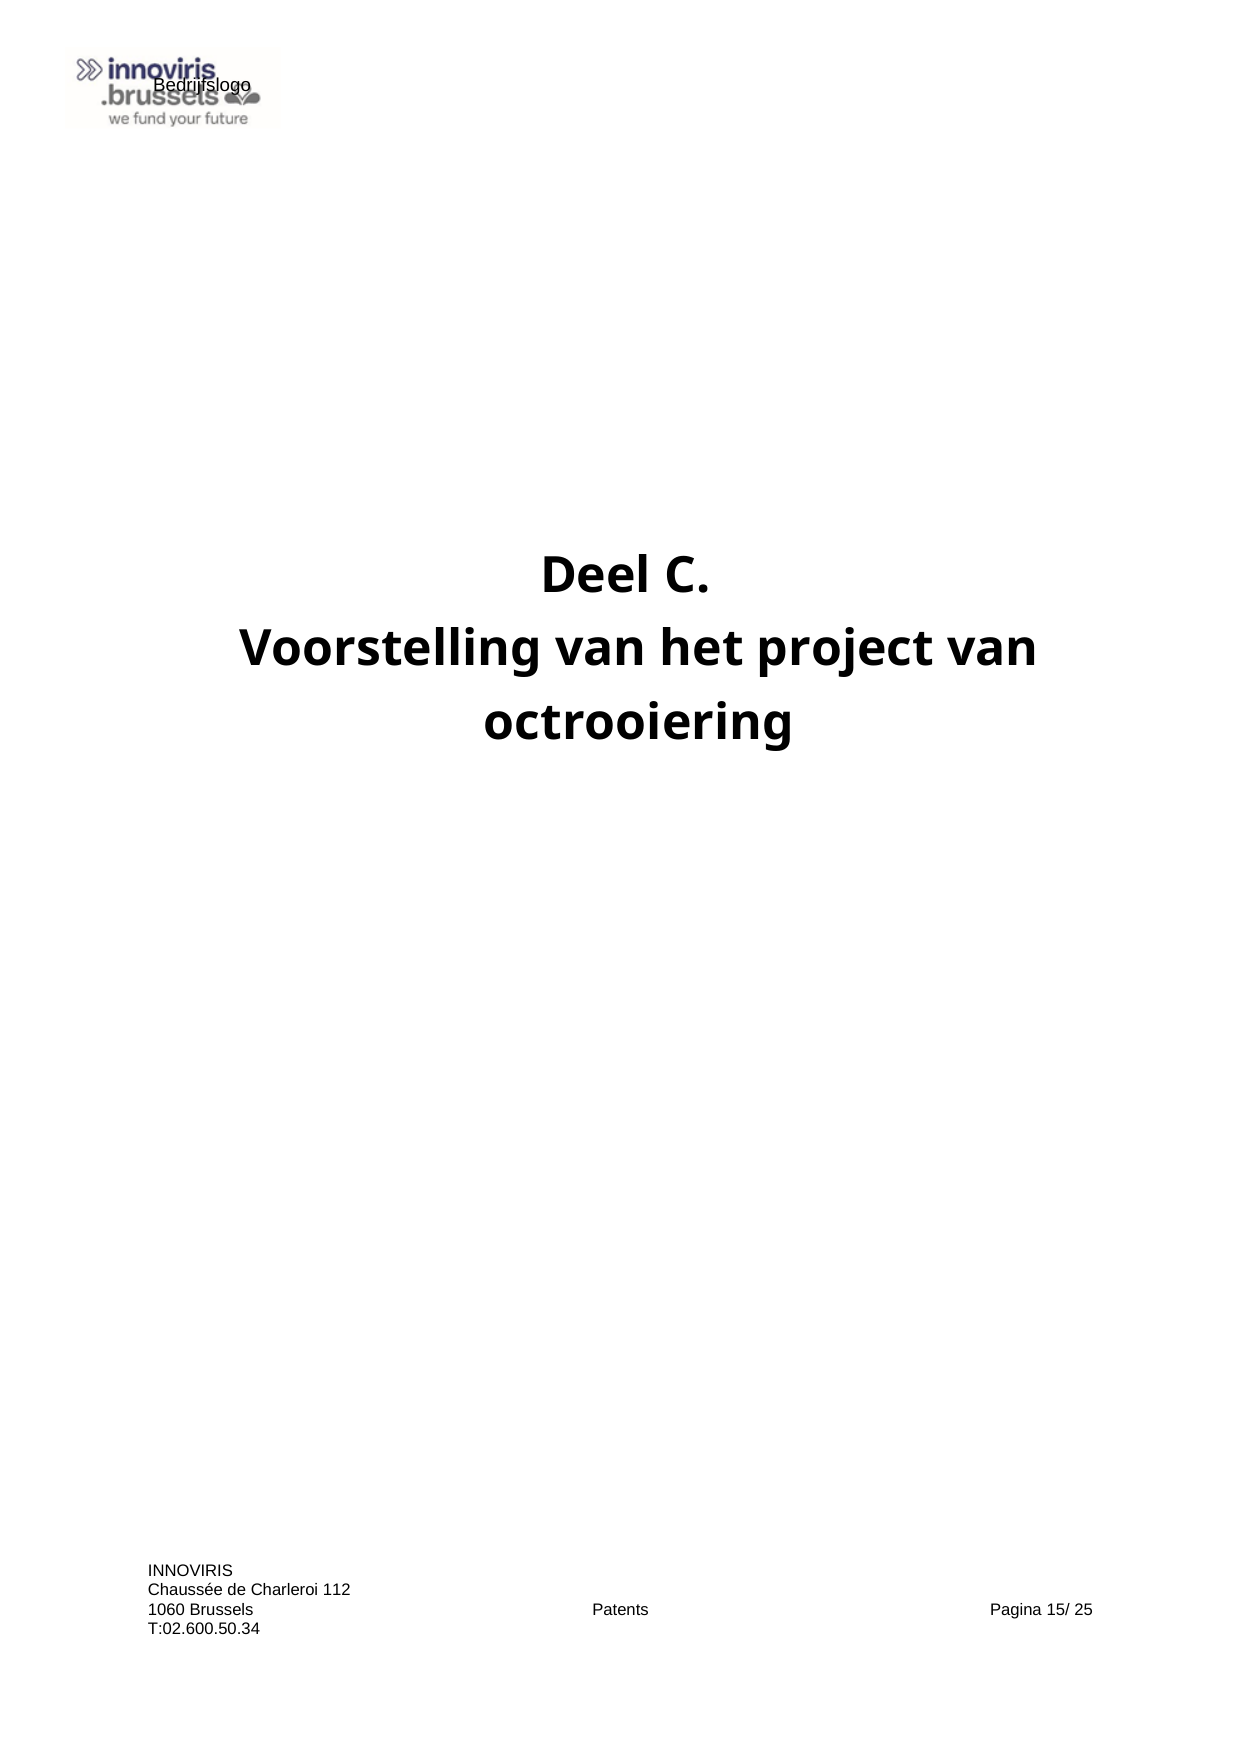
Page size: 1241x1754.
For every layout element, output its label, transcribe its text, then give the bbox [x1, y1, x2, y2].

picture [65, 47, 282, 147]
subtitle Voorstelling van het project van octrooiering [185, 538, 1092, 754]
